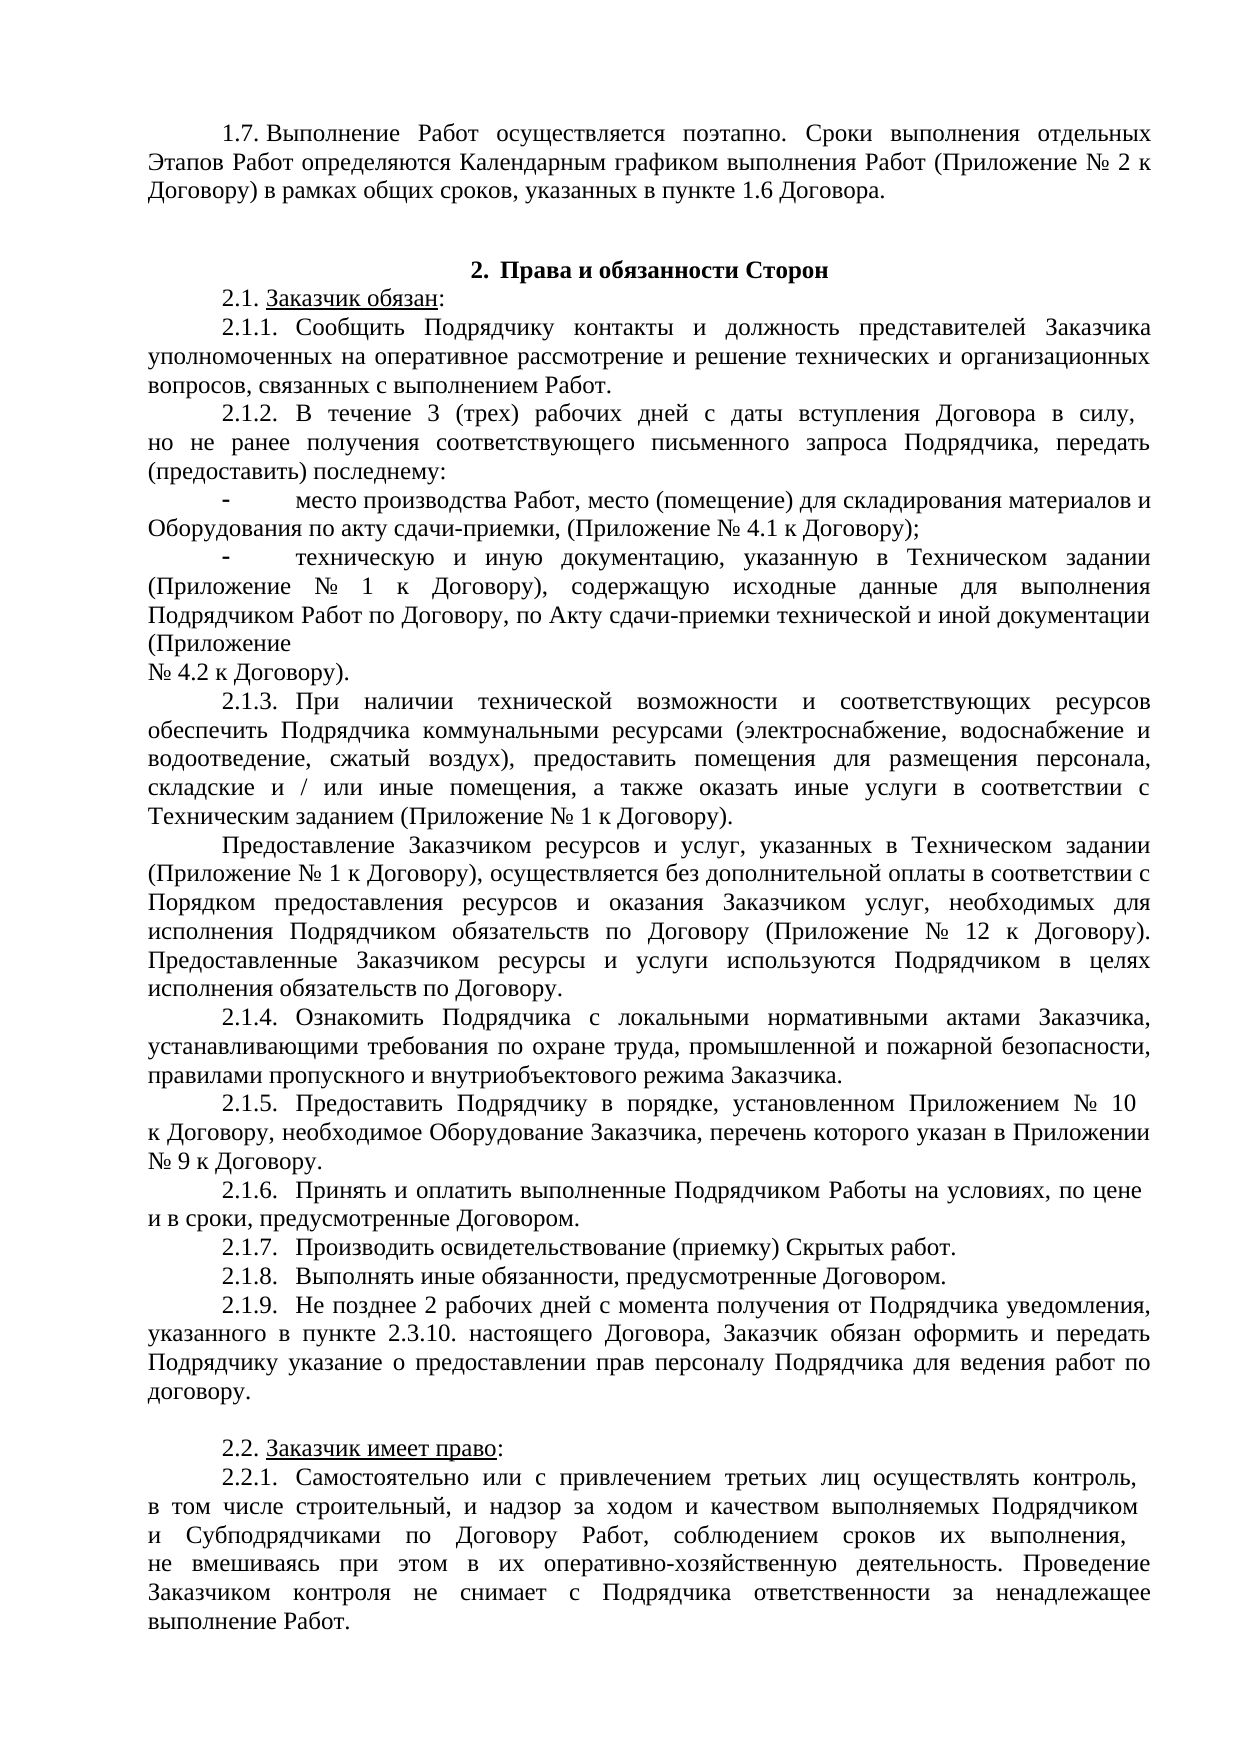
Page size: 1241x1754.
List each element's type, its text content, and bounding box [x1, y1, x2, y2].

list Сообщить Подрядчику контакты и должность представителей Заказчика уполномоченных на оперативное рассмотрение и решение технических и организационных вопросов, связанных с выполнением Работ. [148, 312, 1152, 398]
list Производить освидетельствование (приемку) Скрытых работ. [148, 1232, 1152, 1261]
list Заказчик имеет право: [148, 1433, 1152, 1462]
list место производства Работ, место (помещение) для складирования материалов и Оборудования по акту сдачи-приемки, (Приложение № 4.1 к Договору); [148, 485, 1152, 542]
list техническую и иную документацию, указанную в Техническом задании (Приложение № 1 к Договору), содержащую исходные данные для выполнения Подрядчиком Работ по Договору, по Акту сдачи-приемки технической и иной документации (Приложение № 4.2 к Договору). [148, 542, 1152, 686]
list В течение 3 (трех) рабочих дней с даты вступления Договора в силу, но не ранее получения соответствующего письменного запроса Подрядчика, передать (предоставить) последнему: [148, 398, 1152, 485]
list Ознакомить Подрядчика с локальными нормативными актами Заказчика, устанавливающими требования по охране труда, промышленной и пожарной безопасности, правилами пропускного и внутриобъектового режима Заказчика. [148, 1002, 1152, 1088]
list Права и обязанности Сторон [148, 255, 1152, 283]
list Не позднее 2 рабочих дней с момента получения от Подрядчика уведомления, указанного в пункте 2.3.10. настоящего Договора, Заказчик обязан оформить и передать Подрядчику указание о предоставлении прав персоналу Подрядчика для ведения работ по договору. [148, 1290, 1152, 1405]
list Принять и оплатить выполненные Подрядчиком Работы на условиях, по цене и в сроки, предусмотренные Договором. [148, 1175, 1152, 1232]
list Предоставление Заказчиком ресурсов и услуг, указанных в Техническом задании (Приложение № 1 к Договору), осуществляется без дополнительной оплаты в соответствии с Порядком предоставления ресурсов и оказания Заказчиком услуг, необходимых для исполнения Подрядчиком обязательств по Договору (Приложение № 12 к Договору). Предоставленные Заказчиком ресурсы и услуги используются Подрядчиком в целях исполнения обязательств по Договору. [148, 830, 1152, 1002]
list Предоставить Подрядчику в порядке, установленном Приложением № 10 к Договору, необходимое Оборудование Заказчика, перечень которого указан в Приложении № 9 к Договору. [148, 1088, 1152, 1175]
list Заказчик обязан: [148, 283, 1152, 312]
list При наличии технической возможности и соответствующих ресурсов обеспечить Подрядчика коммунальными ресурсами (электроснабжение, водоснабжение и водоотведение, сжатый воздух), предоставить помещения для размещения персонала, складские и / или иные помещения, а также оказать иные услуги в соответствии с Техническим заданием (Приложение № 1 к Договору). [148, 686, 1152, 830]
list Выполнять иные обязанности, предусмотренные Договором. [148, 1261, 1152, 1290]
list Выполнение Работ осуществляется поэтапно. Cроки выполнения отдельных Этапов Работ определяются Календарным графиком выполнения Работ (Приложение № 2 к Договору) в рамках общих сроков, указанных в пункте 1.6 Договора. [148, 118, 1152, 204]
list Самостоятельно или с привлечением третьих лиц осуществлять контроль, в том числе строительный, и надзор за ходом и качеством выполняемых Подрядчиком и Субподрядчиками по Договору Работ, соблюдением сроков их выполнения, не вмешиваясь при этом в их оперативно-хозяйственную деятельность. Проведение Заказчиком контроля не снимает с Подрядчика ответственности за ненадлежащее выполнение Работ. [148, 1462, 1152, 1635]
